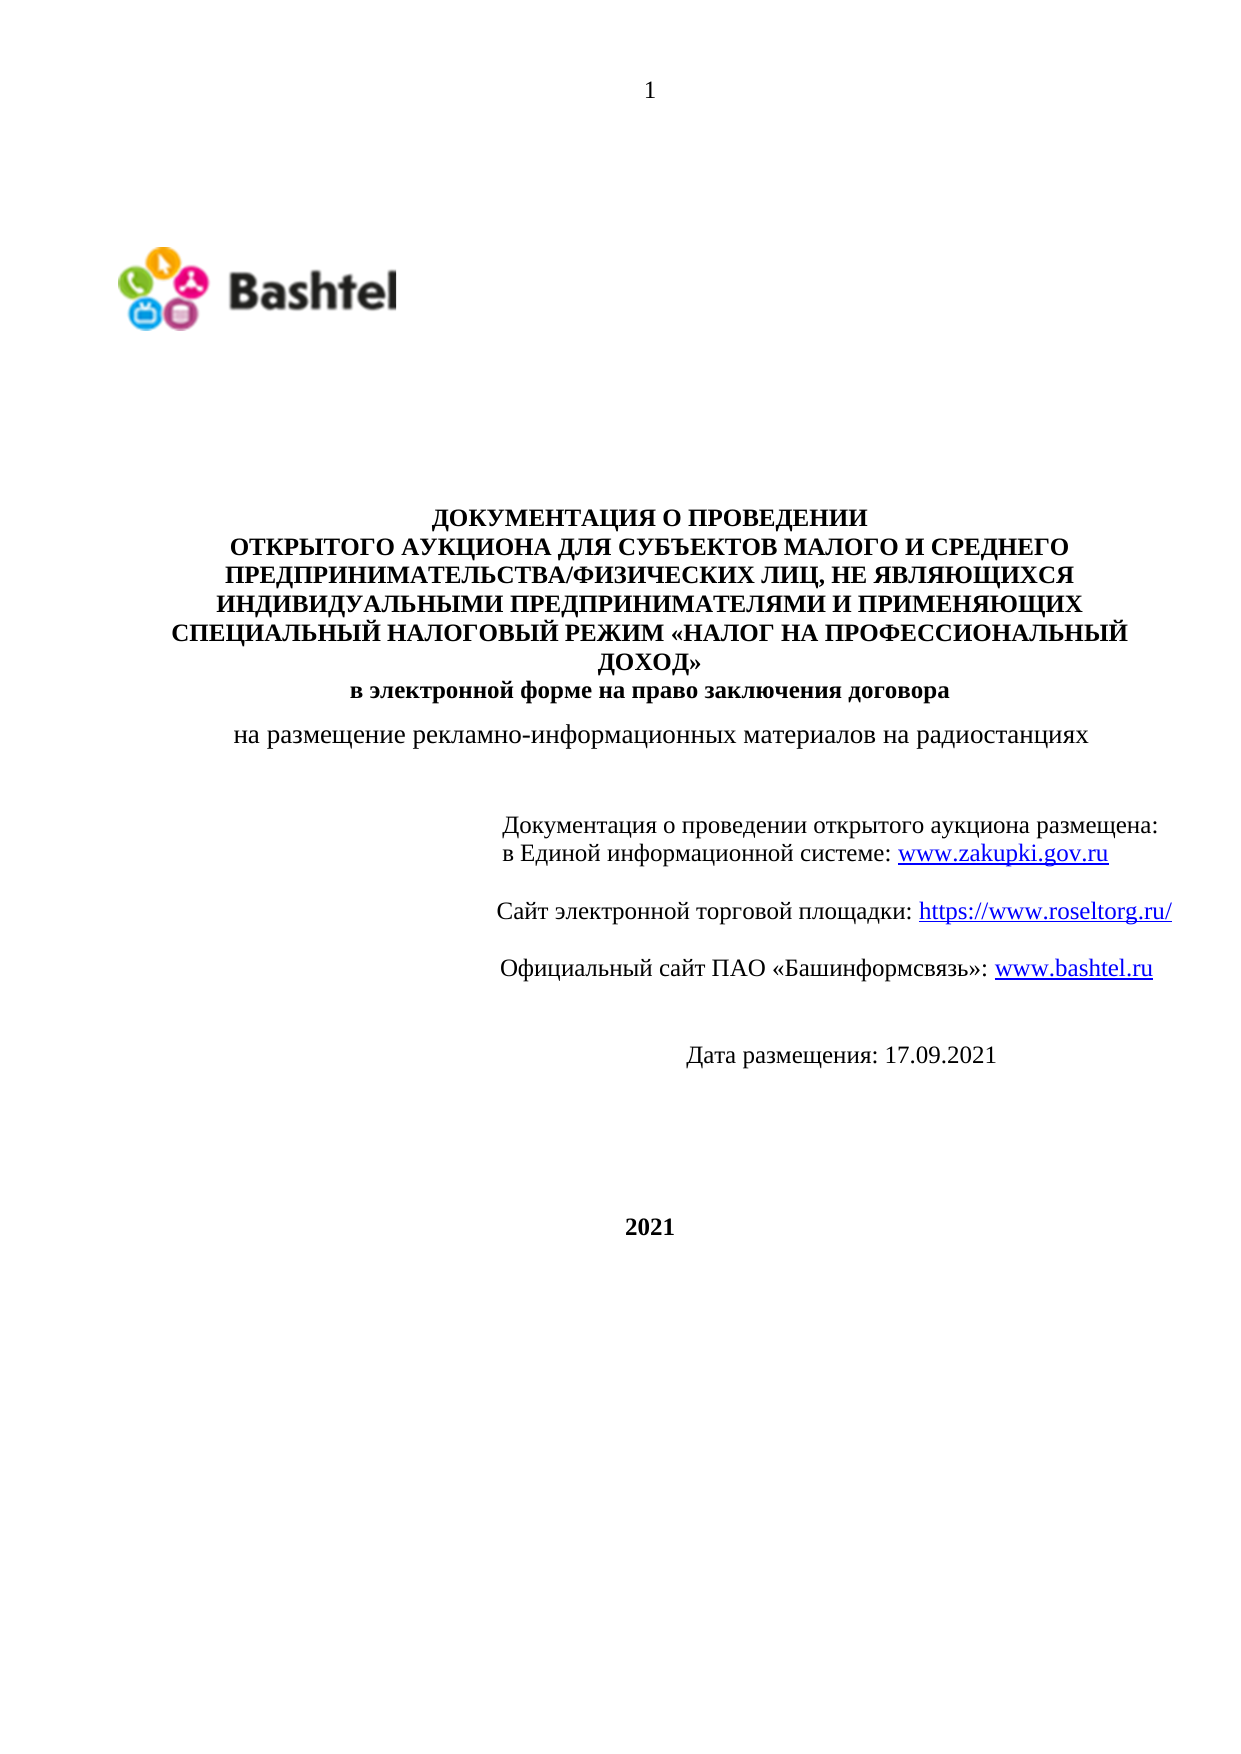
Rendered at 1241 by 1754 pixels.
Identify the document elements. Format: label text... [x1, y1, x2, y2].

text в электронной форме на право заключения договора [118, 676, 1181, 704]
text Официальный сайт ПАО «Башинформсвязь»: www.bashtel.ru [487, 953, 1181, 982]
text ДОКУМЕНТАЦИЯ О ПРОВЕДЕНИИ [118, 503, 1181, 532]
text на размещение рекламно-информационных материалов на радиостанциях [118, 719, 1181, 750]
text 2021 [118, 1212, 1181, 1241]
text в Единой информационной системе: www.zakupki.gov.ru [502, 838, 1181, 867]
text Документация о проведении открытого аукциона размещена: [502, 810, 1181, 838]
text ОТКРЫТОГО АУКЦИОНА ДЛЯ СУБЪЕКТОВ МАЛОГО И СРЕДНЕГО ПРЕДПРИНИМАТЕЛЬСТВА/ФИЗИЧЕСКИХ ЛИЦ, НЕ ЯВЛЯЮЩИХСЯ ИНДИВИДУАЛЬНЫМИ ПРЕДПРИНИМАТЕЛЯМИ И ПРИМЕНЯЮЩИХ СПЕЦИАЛЬНЫЙ НАЛОГОВЫЙ РЕЖИМ «НАЛОГ НА ПРОФЕССИОНАЛЬНЫЙ ДОХОД» [118, 532, 1181, 676]
picture [118, 247, 397, 331]
text Дата размещения: 17.09.2021 [502, 1040, 1181, 1068]
text Сайт электронной торговой площадки: https://www.roseltorg.ru/ [490, 896, 1181, 925]
